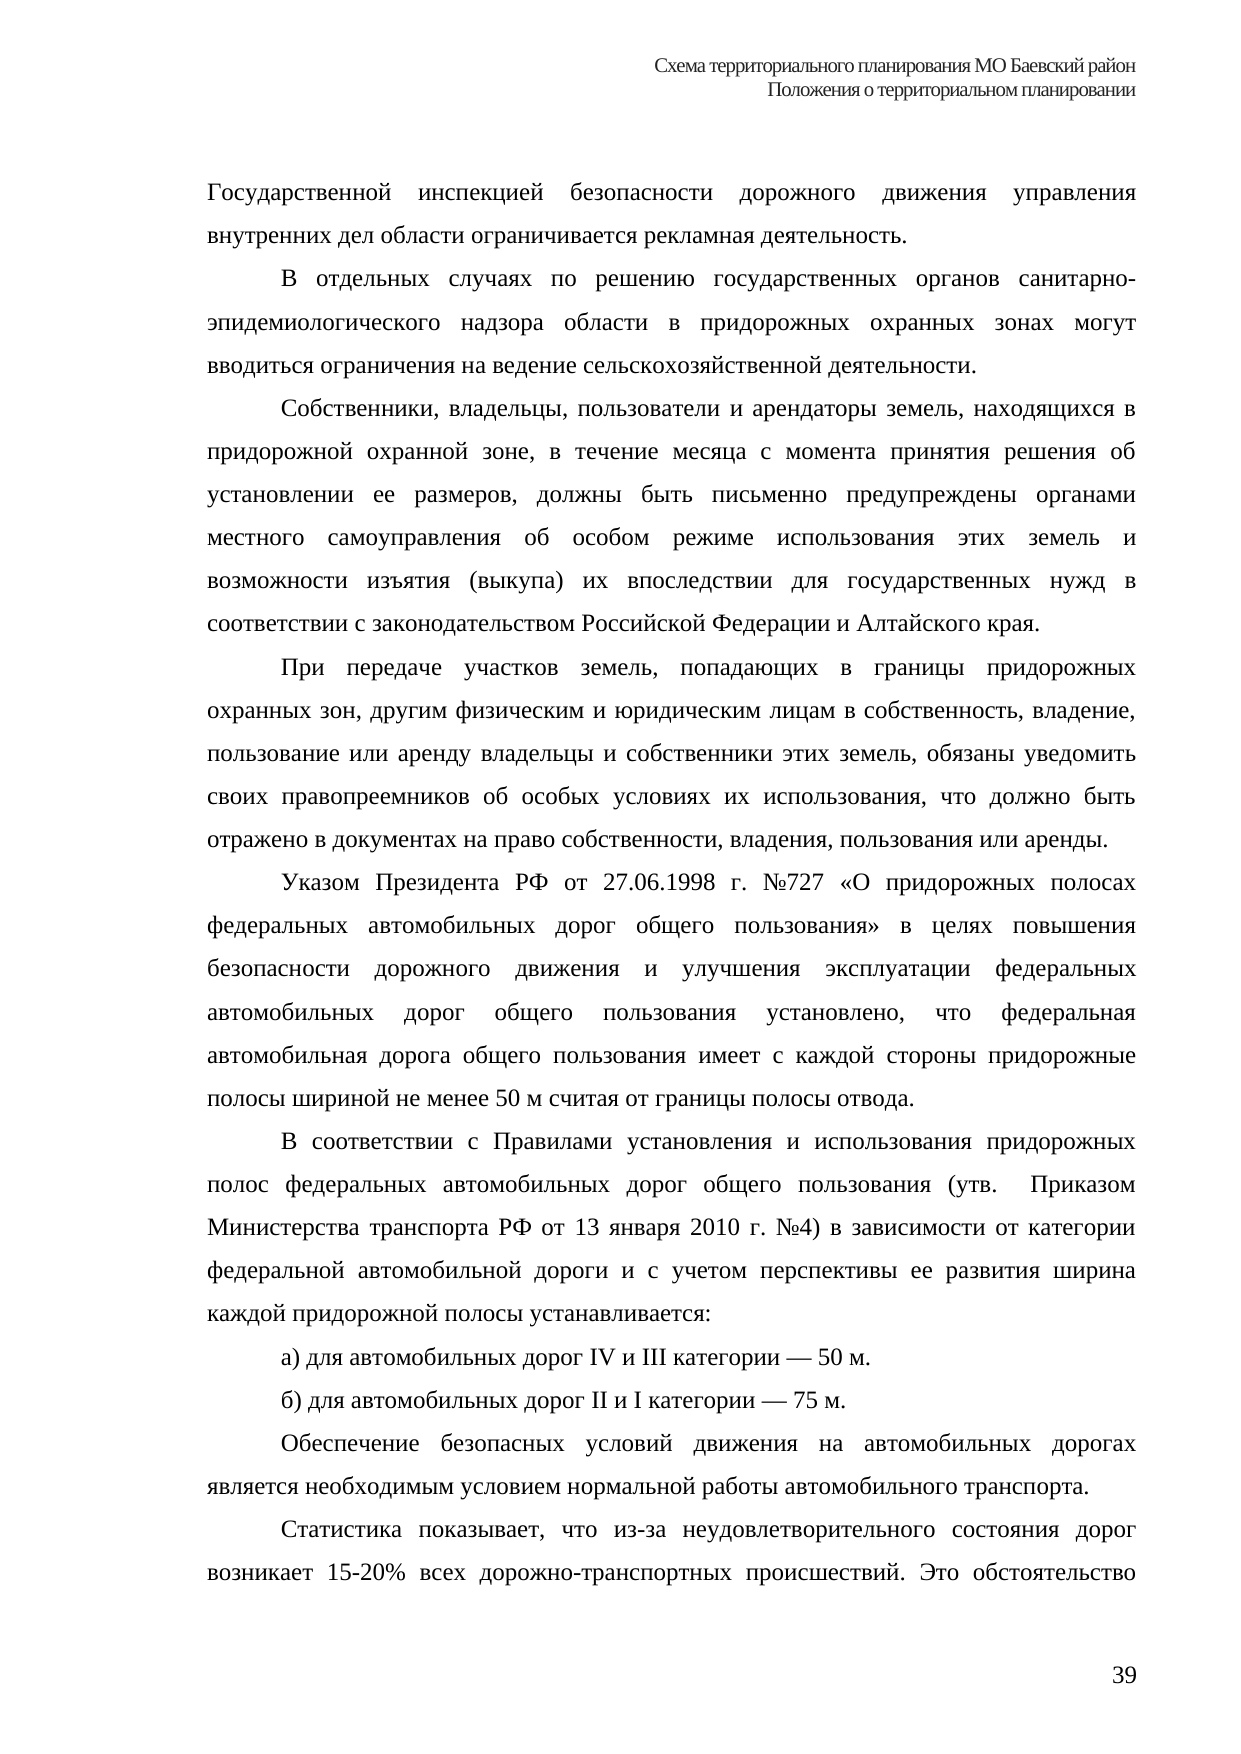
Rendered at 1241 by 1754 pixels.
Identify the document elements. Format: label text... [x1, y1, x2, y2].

text Указом Президента РФ от 27.06.1998 г. №727 «О придорожных полосах федеральных автомобильных дорог общего пользования» в целях повышения безопасности дорожного движения и улучшения эксплуатации федеральных автомобильных дорог общего пользования установлено, что федеральная автомобильная дорога общего пользования имеет с каждой стороны придорожные полосы шириной не менее 50 м считая от границы полосы отвода. [207, 867, 1137, 1112]
text б) для автомобильных дорог II и I категории — 75 м. [207, 1385, 1137, 1413]
text Собственники, владельцы, пользователи и арендаторы земель, находящихся в придорожной охранной зоне, в течение месяца с момента принятия решения об установлении ее размеров, должны быть письменно предупреждены органами местного самоуправления об особом режиме использования этих земель и возможности изъятия (выкупа) их впоследствии для государственных нужд в соответствии с законодательством Российской Федерации и Алтайского края. [207, 393, 1137, 637]
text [207, 1514, 1137, 1586]
text При передаче участков земель, попадающих в границы придорожных охранных зон, другим физическим и юридическим лицам в собственность, владение, пользование или аренду владельцы и собственники этих земель, обязаны уведомить своих правопреемников об особых условиях их использования, что должно быть отражено в документах на право собственности, владения, пользования или аренды. [207, 652, 1137, 853]
text Обеспечение безопасных условий движения на автомобильных дорогах является необходимым условием нормальной работы автомобильного транспорта. [207, 1428, 1137, 1500]
text В соответствии с Правилами установления и использования придорожных полос федеральных автомобильных дорог общего пользования (утв. Приказом Министерства транспорта РФ от 13 января 2010 г. №4) в зависимости от категории федеральной автомобильной дороги и с учетом перспективы ее развития ширина каждой придорожной полосы устанавливается: [207, 1126, 1137, 1327]
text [207, 177, 1137, 249]
text а) для автомобильных дорог IV и III категории — 50 м. [207, 1342, 1137, 1370]
text В отдельных случаях по решению государственных органов санитарно-эпидемиологического надзора области в придорожных охранных зонах могут вводиться ограничения на ведение сельскохозяйственной деятельности. [207, 263, 1137, 378]
